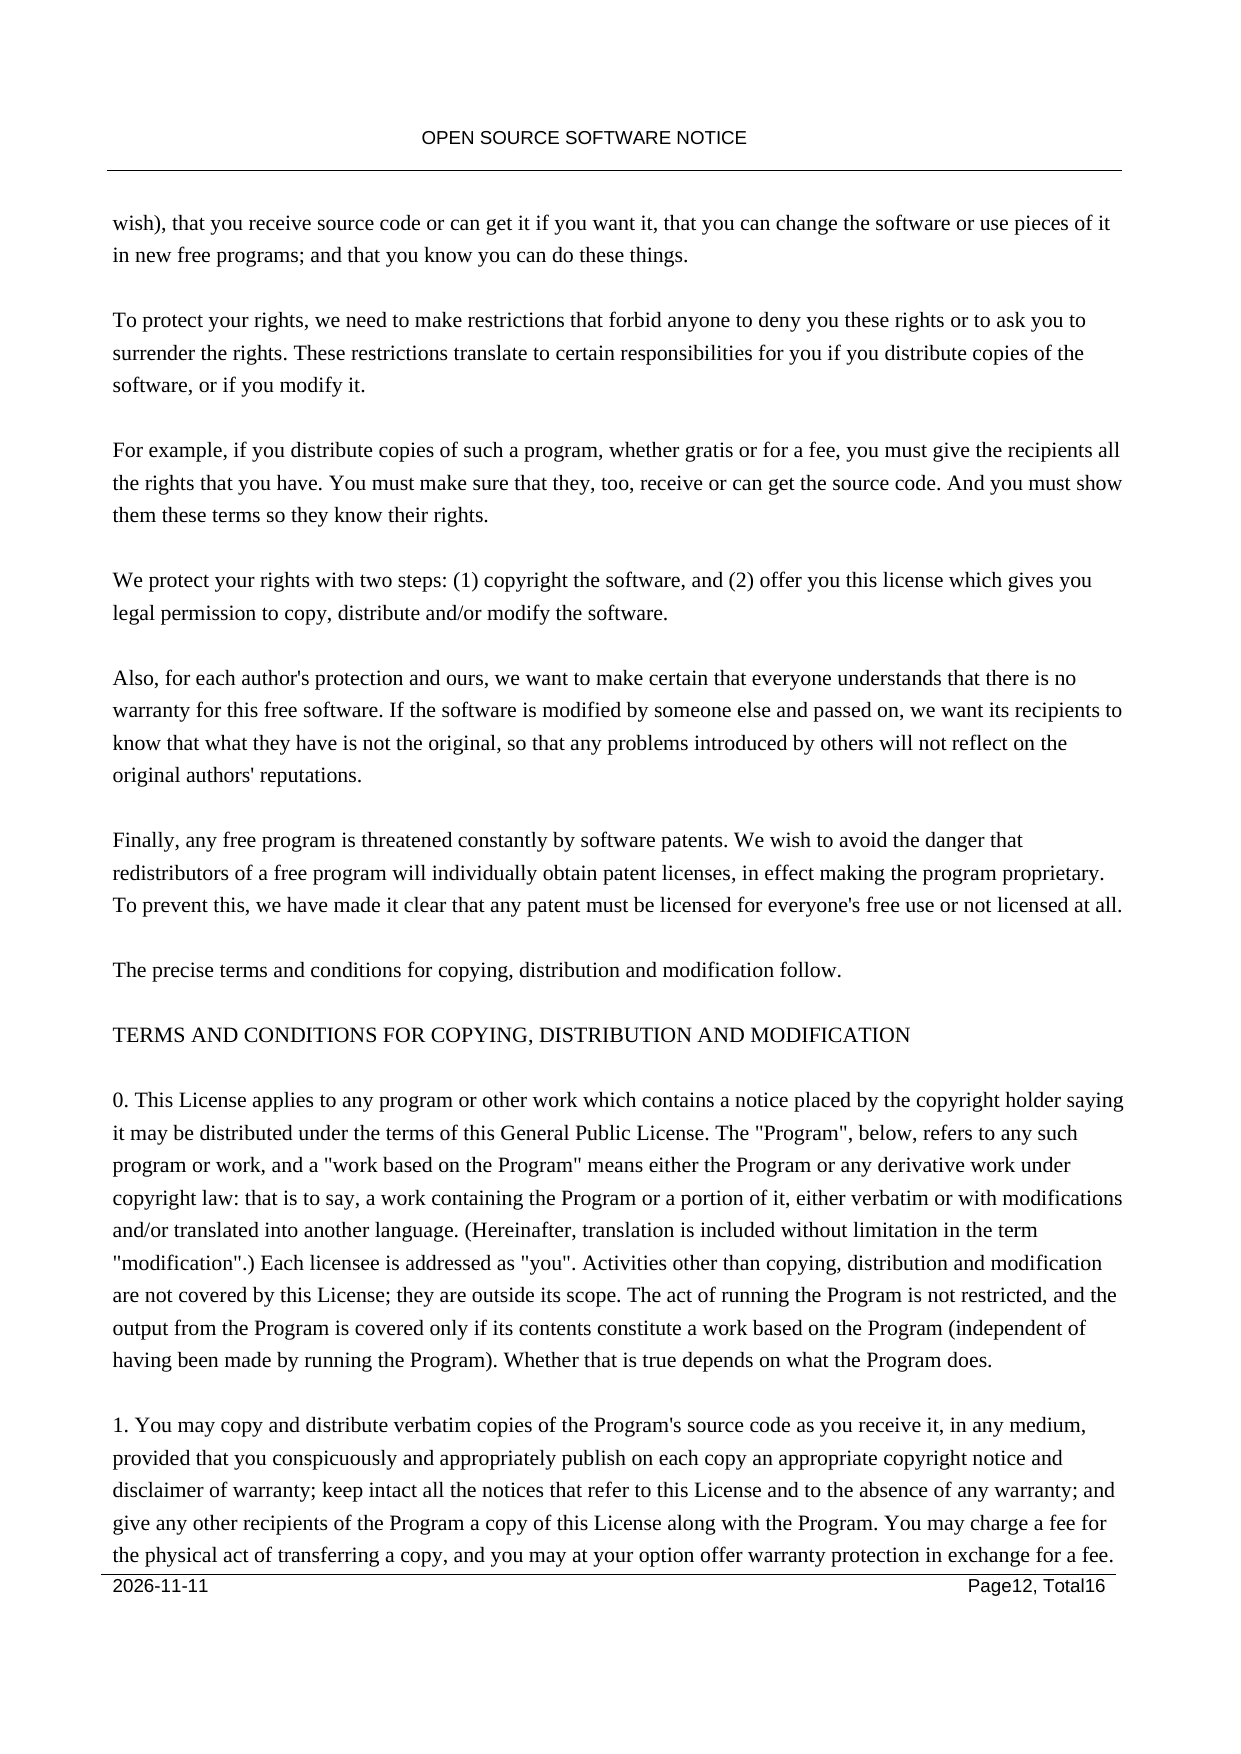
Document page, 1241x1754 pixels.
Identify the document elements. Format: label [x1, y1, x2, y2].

text [112, 206, 1128, 1571]
